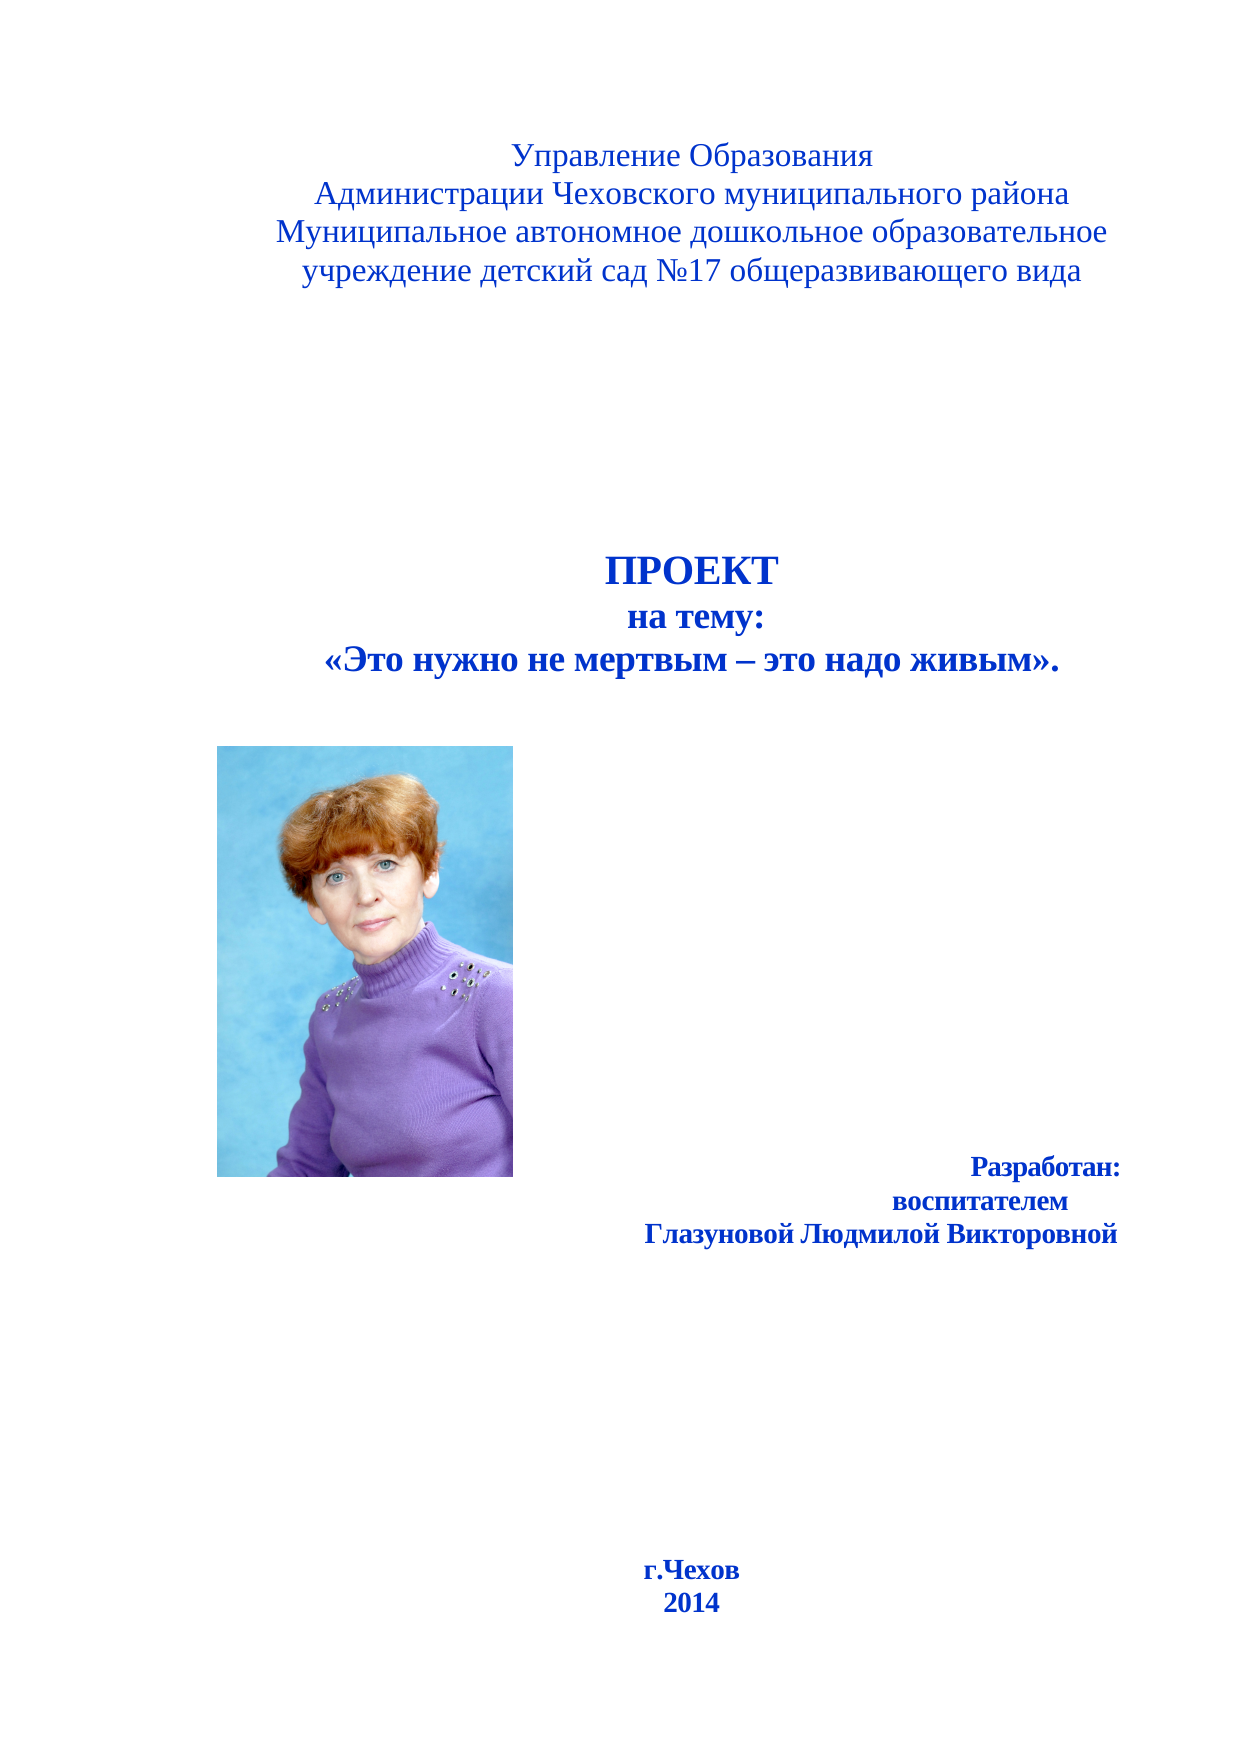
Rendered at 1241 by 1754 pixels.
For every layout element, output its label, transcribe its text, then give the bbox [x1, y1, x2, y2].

text 2014 [217, 1585, 1166, 1619]
text воспитателем [217, 1183, 1166, 1216]
text «Это нужно не мертвым – это надо живым». [217, 637, 1166, 680]
text Глазуновой Людмилой Викторовной [217, 1216, 1166, 1250]
picture [217, 746, 513, 1177]
text ПРОЕКТ [217, 546, 1166, 593]
text Администрации Чеховского муниципального района [217, 173, 1166, 212]
text г.Чехов [217, 1552, 1166, 1585]
text Муниципальное автономное дошкольное образовательное учреждение детский сад №17 общеразвивающего вида [217, 212, 1166, 288]
text Управление Образования [217, 135, 1166, 173]
text на тему: [217, 593, 1166, 637]
